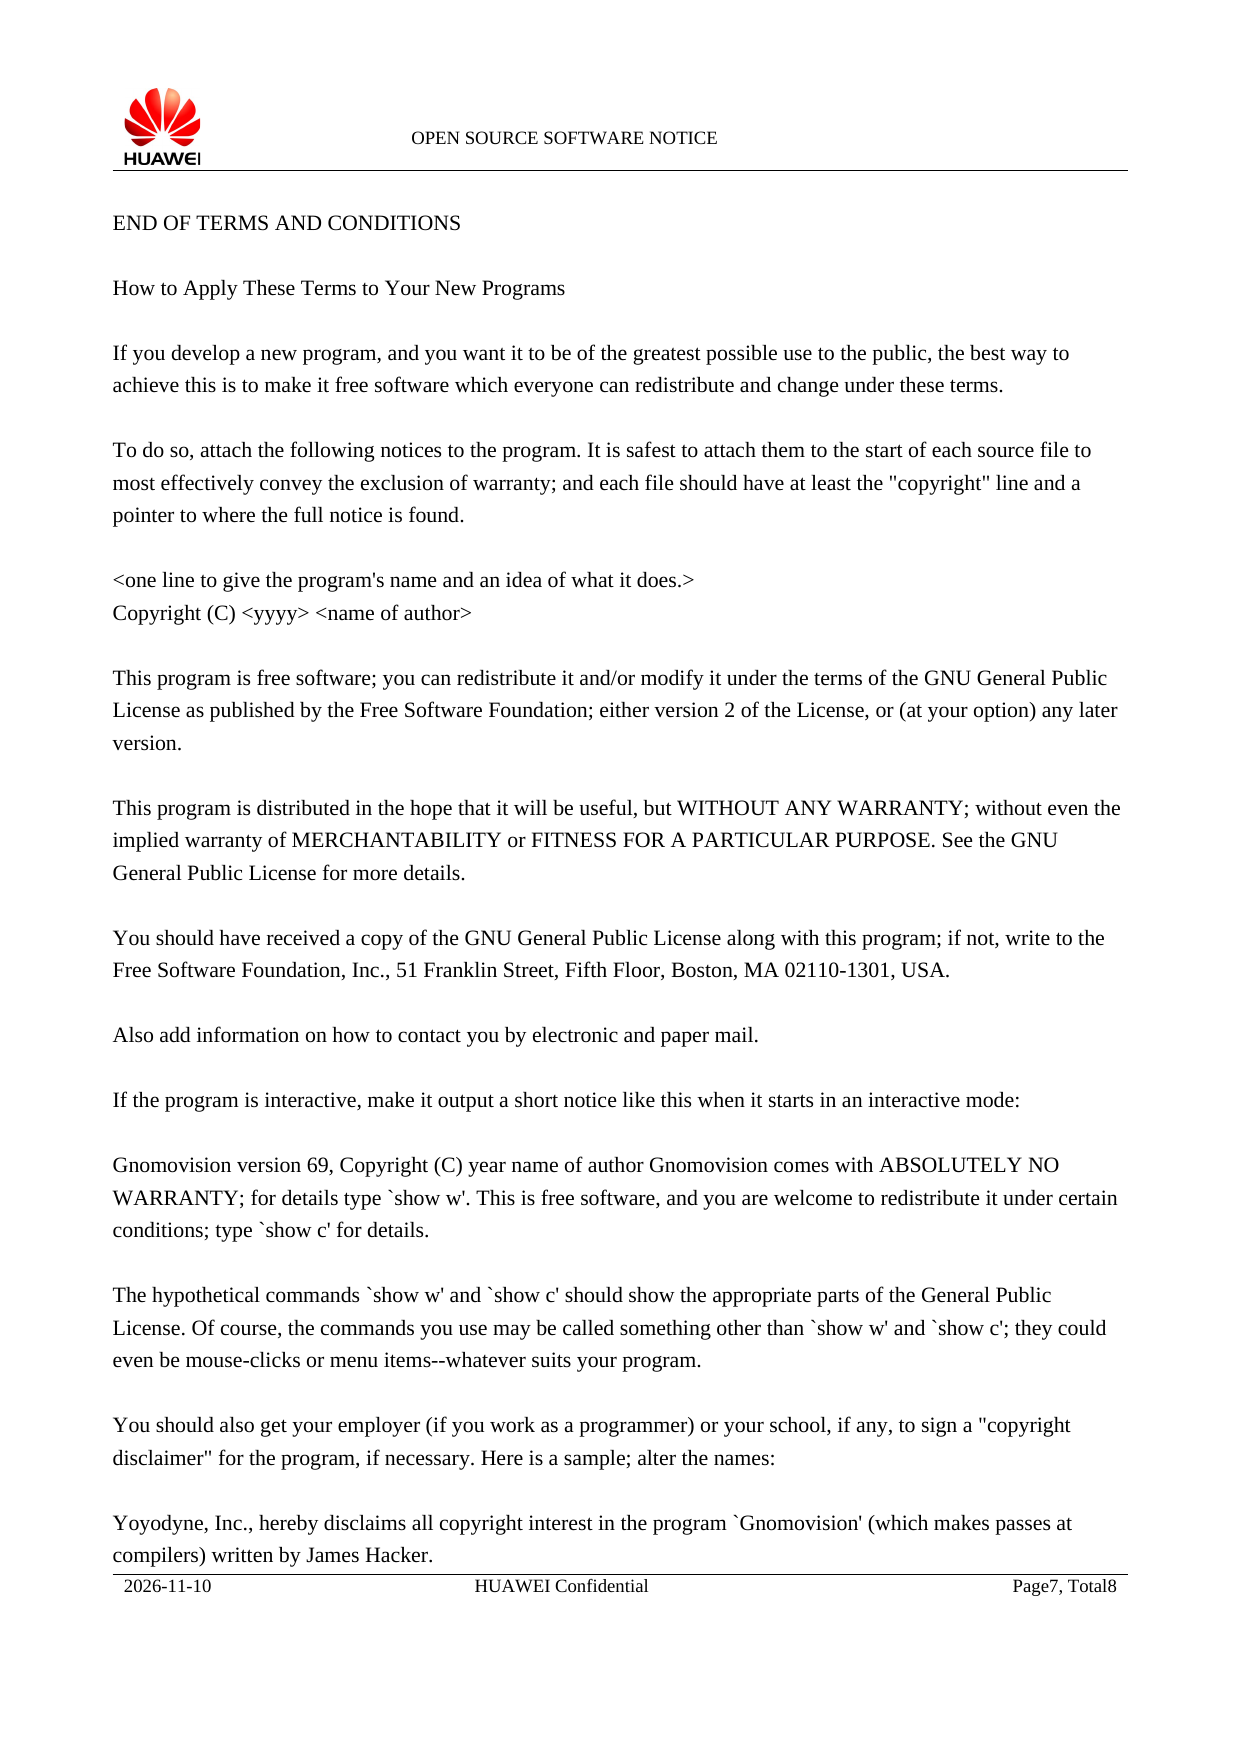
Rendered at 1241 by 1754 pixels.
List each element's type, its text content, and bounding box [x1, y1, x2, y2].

picture [124, 88, 201, 165]
